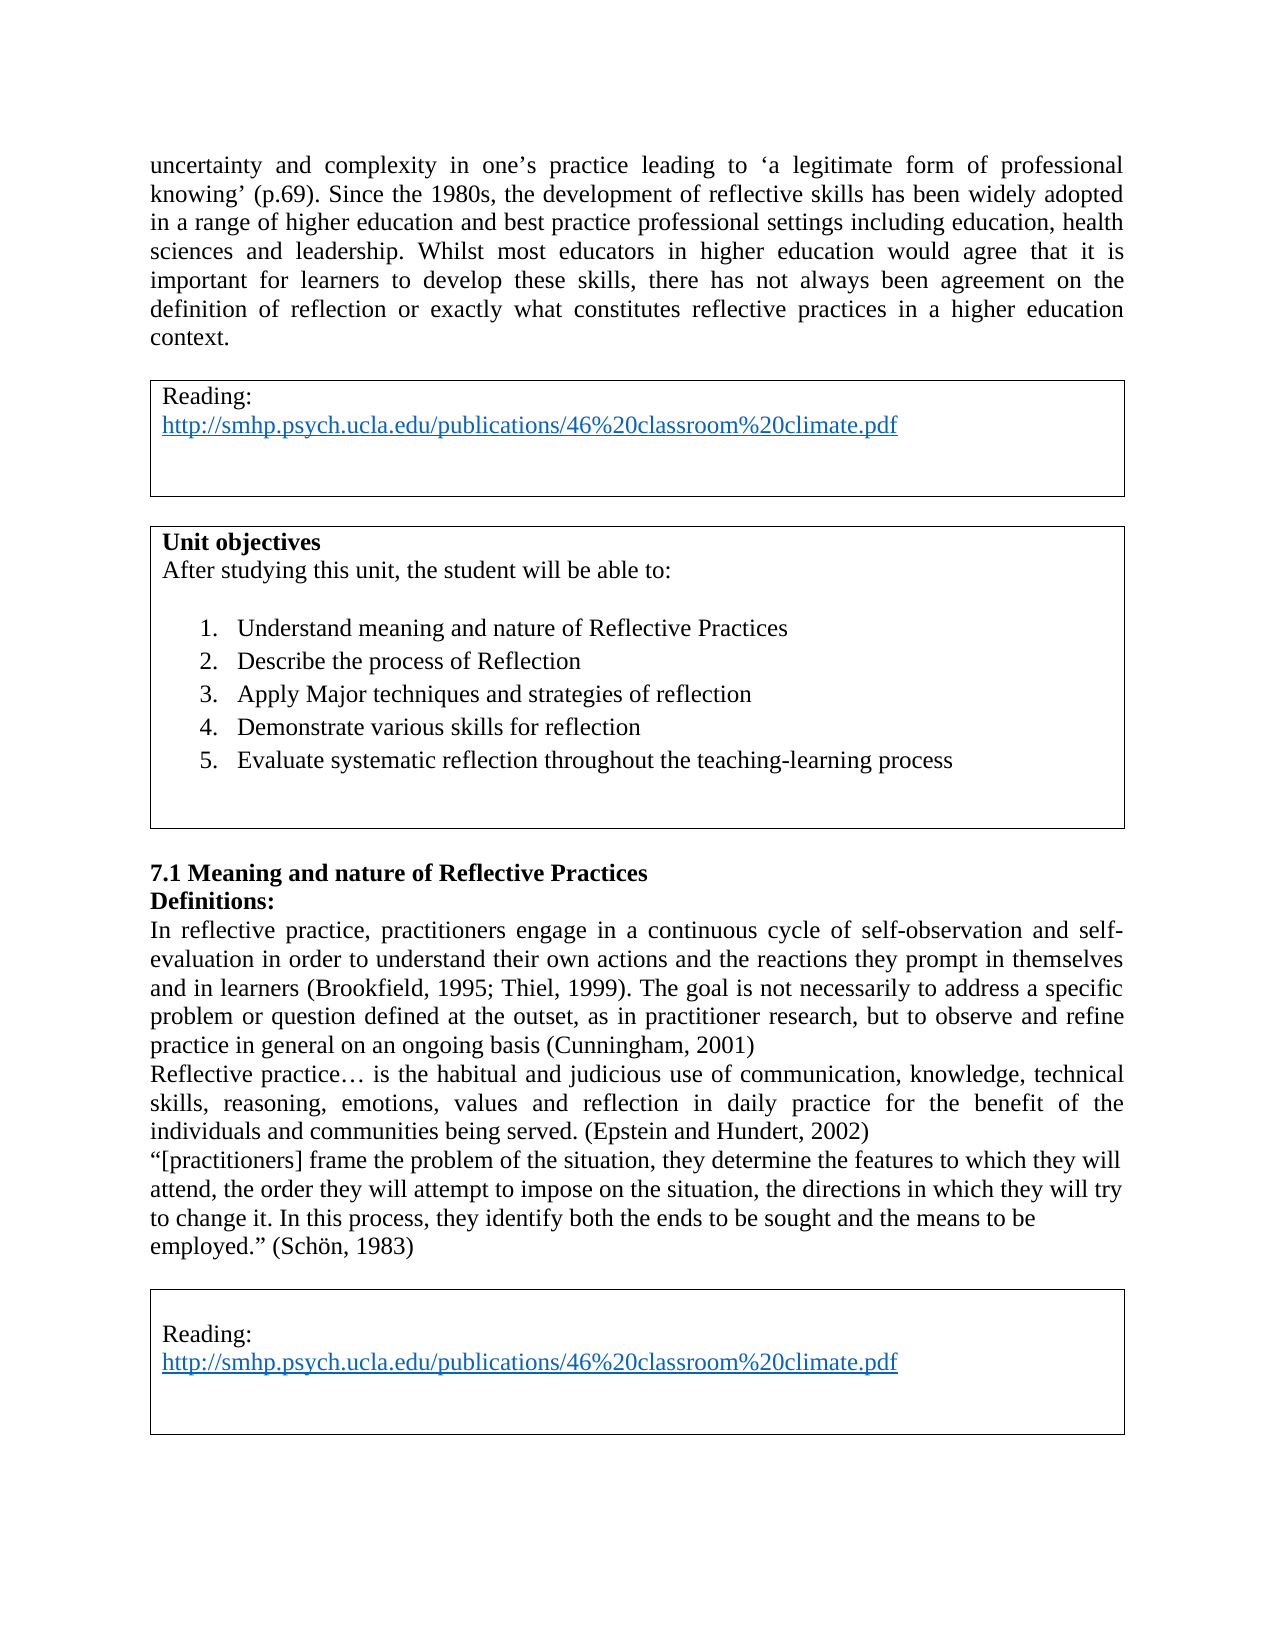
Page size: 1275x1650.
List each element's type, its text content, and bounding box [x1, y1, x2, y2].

text Definitions: [150, 886, 1125, 915]
table_header Unit objectives After studying this unit, the student will be able to: Understand meaning and nature of Reflective Practices Describe the process of Reflection Apply Major techniques and strategies of reflection Demonstrate various skills for reflection Evaluate systematic reflection throughout the teaching-learning process [151, 527, 1124, 828]
text “[practitioners] frame the problem of the situation, they determine the features to which they will attend, the order they will attempt to impose on the situation, the directions in which they will try to change it. In this process, they identify both the ends to be sought and the means to be employed.” (Schön, 1983) [150, 1145, 1125, 1260]
text In reflective practice, practitioners engage in a continuous cycle of self-observation and self-evaluation in order to understand their own actions and the reactions they prompt in themselves and in learners (Brookfield, 1995; Thiel, 1999). The goal is not necessarily to address a specific problem or question defined at the outset, as in practitioner research, but to observe and refine practice in general on an ongoing basis (Cunningham, 2001) [150, 915, 1125, 1059]
table_header Reading: http://smhp.psych.ucla.edu/publications/46%20classroom%20climate.pdf [151, 381, 1124, 496]
text 7.1 Meaning and nature of Reflective Practices [150, 858, 1125, 886]
table_header Reading: http://smhp.psych.ucla.edu/publications/46%20classroom%20climate.pdf [151, 1290, 1124, 1434]
text Reflective practice… is the habitual and judicious use of communication, knowledge, technical skills, reasoning, emotions, values and reflection in daily practice for the benefit of the individuals and communities being served. (Epstein and Hundert, 2002) [150, 1059, 1125, 1145]
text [150, 150, 1125, 351]
